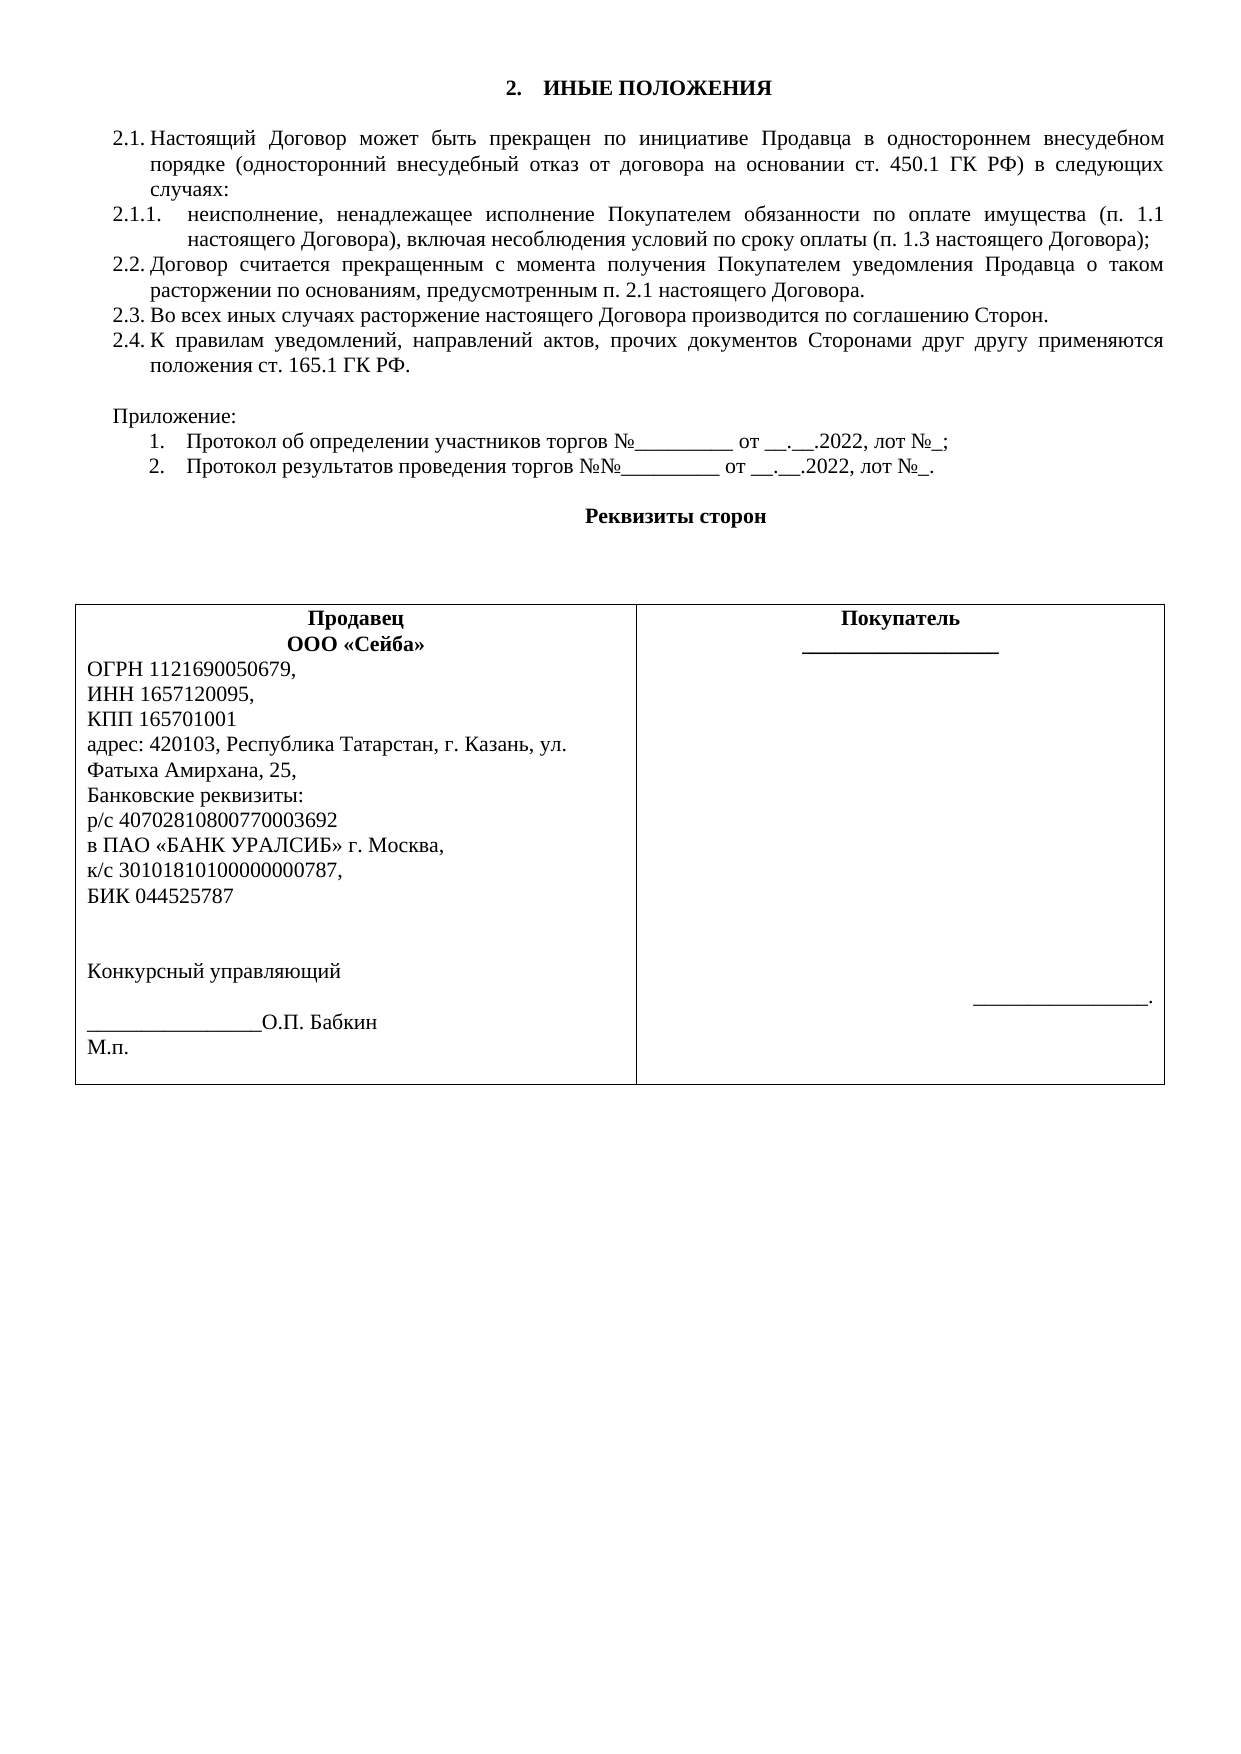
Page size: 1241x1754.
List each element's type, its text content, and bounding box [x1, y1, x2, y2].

list неисполнение, ненадлежащее исполнение Покупателем обязанности по оплате имущества (п. 1.1 настоящего Договора), включая несоблюдения условий по сроку оплаты (п. 1.3 настоящего Договора); [112, 201, 1165, 251]
list К правилам уведомлений, направлений актов, прочих документов Сторонами друг другу применяются положения ст. 165.1 ГК РФ. [112, 327, 1165, 377]
table_header Покупатель __________________ ________________. [637, 605, 1164, 1084]
list Реквизиты сторон [186, 503, 1165, 529]
list Во всех иных случаях расторжение настоящего Договора производится по соглашению Сторон. [112, 302, 1165, 327]
text Приложение: [112, 403, 1165, 428]
list Настоящий Договор может быть прекращен по инициативе Продавца в одностороннем внесудебном порядке (односторонний внесудебный отказ от договора на основании ст. 450.1 ГК РФ) в следующих случаях: [112, 125, 1165, 201]
table_header Продавец ООО «Сейба» ОГРН 1121690050679, ИНН 1657120095, КПП 165701001 адрес: 420103, Республика Татарстан, г. Казань, ул. Фатыха Амирхана, 25, Банковские реквизиты: р/с 40702810800770003692 в ПАО «БАНК УРАЛСИБ» г. Москва, к/с 30101810100000000787, БИК 044525787 Конкурсный управляющий ________________О.П. Бабкин М.п. [76, 605, 636, 1084]
list Договор считается прекращенным с момента получения Покупателем уведомления Продавца о таком расторжении по основаниям, предусмотренным п. 2.1 настоящего Договора. [112, 251, 1165, 302]
list Протокол результатов проведения торгов №№_________ от __.__.2022, лот №_. [148, 453, 1165, 478]
list Протокол об определении участников торгов №_________ от __.__.2022, лот №_; [148, 428, 1165, 453]
list ИНЫЕ ПОЛОЖЕНИЯ [112, 75, 1165, 100]
